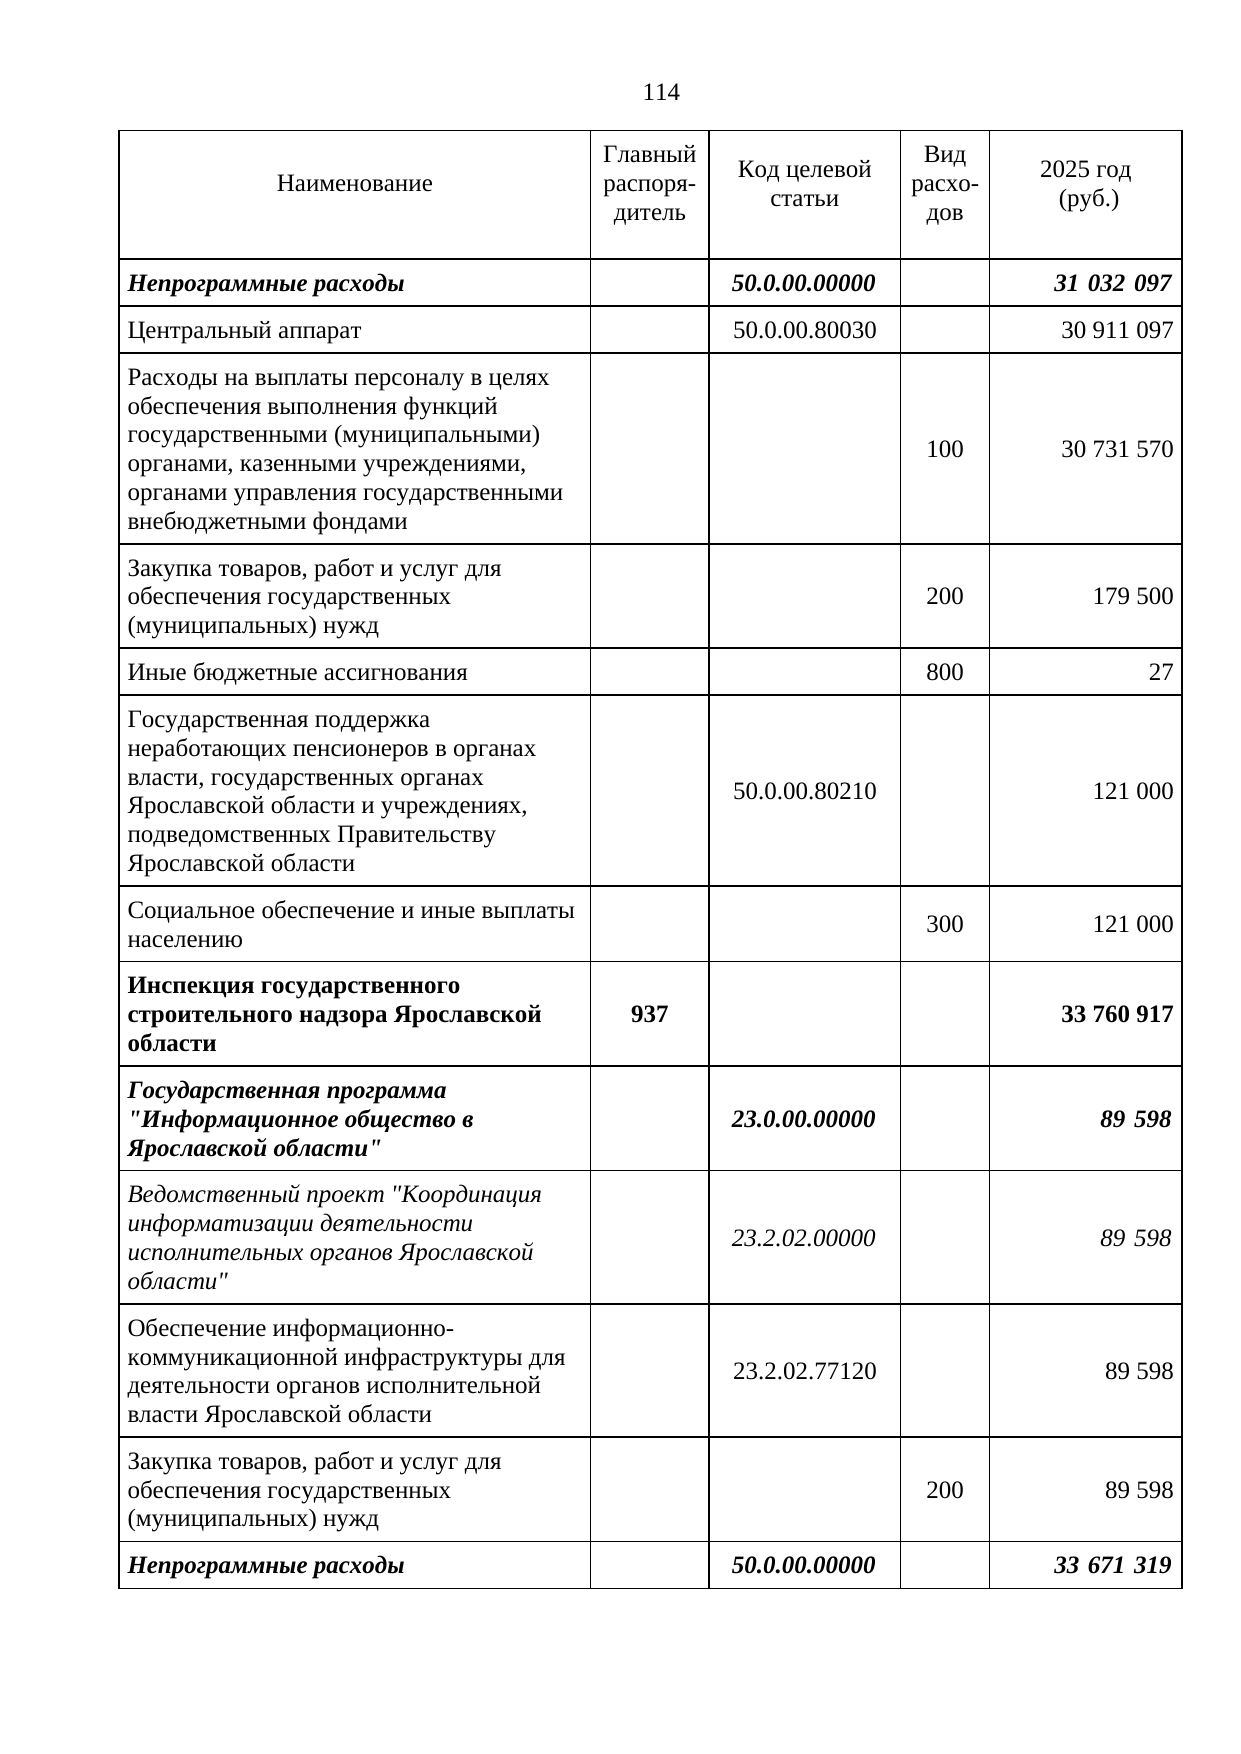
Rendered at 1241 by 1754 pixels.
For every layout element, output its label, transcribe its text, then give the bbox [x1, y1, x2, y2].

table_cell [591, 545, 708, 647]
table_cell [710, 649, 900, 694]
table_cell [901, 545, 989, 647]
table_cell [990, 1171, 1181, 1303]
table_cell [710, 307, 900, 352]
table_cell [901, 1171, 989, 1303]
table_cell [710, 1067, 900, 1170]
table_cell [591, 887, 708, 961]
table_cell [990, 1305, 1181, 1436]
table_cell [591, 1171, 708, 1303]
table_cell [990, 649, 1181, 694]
table_header Вид расхо-дов [901, 131, 989, 258]
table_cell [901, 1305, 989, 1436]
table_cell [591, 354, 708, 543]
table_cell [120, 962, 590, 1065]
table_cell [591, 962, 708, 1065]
table_header Наименование [120, 131, 590, 258]
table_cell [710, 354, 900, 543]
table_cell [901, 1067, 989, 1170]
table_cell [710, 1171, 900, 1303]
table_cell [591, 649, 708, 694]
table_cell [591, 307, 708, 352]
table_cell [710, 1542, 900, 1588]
table_header Главный распоря-дитель [591, 131, 708, 258]
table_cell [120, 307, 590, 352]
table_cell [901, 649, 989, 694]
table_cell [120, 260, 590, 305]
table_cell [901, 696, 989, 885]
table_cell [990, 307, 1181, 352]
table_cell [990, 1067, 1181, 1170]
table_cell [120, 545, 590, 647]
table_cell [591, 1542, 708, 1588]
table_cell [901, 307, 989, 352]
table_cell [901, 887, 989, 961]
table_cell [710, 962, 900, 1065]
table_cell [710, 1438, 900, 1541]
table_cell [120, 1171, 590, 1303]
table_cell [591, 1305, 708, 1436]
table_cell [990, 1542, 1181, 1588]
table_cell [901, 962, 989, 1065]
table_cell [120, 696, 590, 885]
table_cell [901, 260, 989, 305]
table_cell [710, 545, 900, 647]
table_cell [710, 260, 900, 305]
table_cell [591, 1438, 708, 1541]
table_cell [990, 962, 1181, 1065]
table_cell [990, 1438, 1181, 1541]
table_header Код целевой статьи [710, 131, 900, 258]
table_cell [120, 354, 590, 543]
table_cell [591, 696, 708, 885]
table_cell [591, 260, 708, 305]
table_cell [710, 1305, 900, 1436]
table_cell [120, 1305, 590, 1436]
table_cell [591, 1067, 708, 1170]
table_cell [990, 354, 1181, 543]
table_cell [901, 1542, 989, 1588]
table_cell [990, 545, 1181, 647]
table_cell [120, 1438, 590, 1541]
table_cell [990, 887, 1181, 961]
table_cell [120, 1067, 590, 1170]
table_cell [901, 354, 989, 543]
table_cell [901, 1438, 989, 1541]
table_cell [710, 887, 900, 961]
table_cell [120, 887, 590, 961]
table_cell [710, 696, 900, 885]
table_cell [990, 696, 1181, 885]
table_header 2025 год (руб.) [990, 131, 1181, 258]
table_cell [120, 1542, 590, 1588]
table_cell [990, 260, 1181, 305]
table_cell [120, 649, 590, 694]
